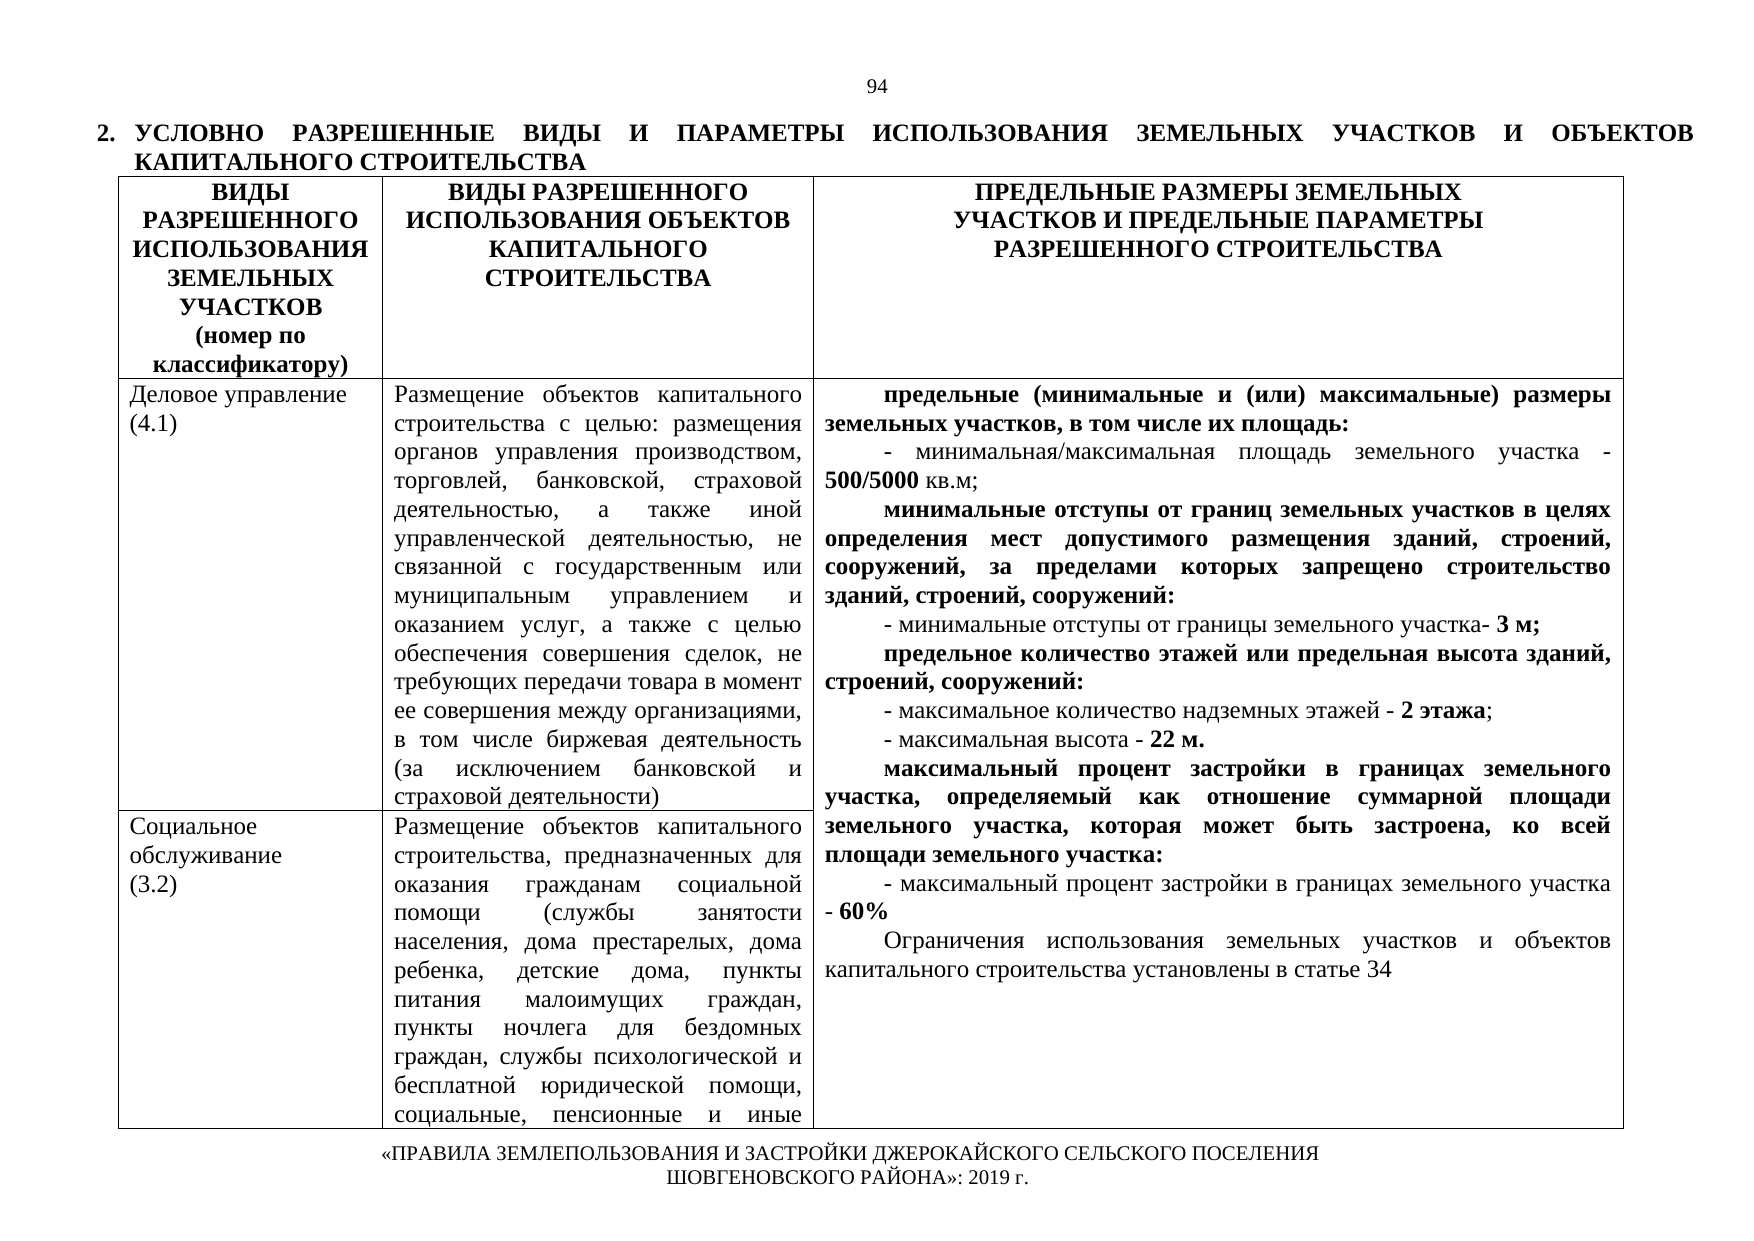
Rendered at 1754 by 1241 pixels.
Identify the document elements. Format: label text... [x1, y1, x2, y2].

table_cell предельные (минимальные и (или) максимальные) размеры земельных участков, в том числе их площадь: - минимальная/максимальная площадь земельного участка - 500/5000 кв.м; минимальные отступы от границ земельных участков в целях определения мест допустимого размещения зданий, строений, сооружений, за пределами которых запрещено строительство зданий, строений, сооружений: - минимальные отступы от границы земельного участка- 3 м; предельное количество этажей или предельная высота зданий, строений, сооружений: - максимальное количество надземных этажей - 2 этажа; - максимальная высота - 22 м. максимальный процент застройки в границах земельного участка, определяемый как отношение суммарной площади земельного участка, которая может быть застроена, ко всей площади земельного участка: - максимальный процент застройки в границах земельного участка - 60% Ограничения использования земельных участков и объектов капитального строительства установлены в статье 34 [814, 379, 1623, 1127]
table_header ВИДЫ РАЗРЕШЕННОГО ИСПОЛЬЗОВАНИЯ ЗЕМЕЛЬНЫХ УЧАСТКОВ (номер по классификатору) [119, 177, 382, 378]
table_cell Социальное обслуживание (3.2) [119, 811, 382, 1127]
table_cell Размещение объектов капитального строительства с целью: размещения органов управления производством, торговлей, банковской, страховой деятельностью, а также иной управленческой деятельностью, не связанной с государственным или муниципальным управлением и оказанием услуг, а также с целью обеспечения совершения сделок, не требующих передачи товара в момент ее совершения между организациями, в том числе биржевая деятельность (за исключением банковской и страховой деятельности) [383, 379, 813, 810]
table_header ВИДЫ РАЗРЕШЕННОГО ИСПОЛЬЗОВАНИЯ ОБЪЕКТОВ КАПИТАЛЬНОГО СТРОИТЕЛЬСТВА [383, 177, 813, 378]
list УСЛОВНО РАЗРЕШЕННЫЕ ВИДЫ И ПАРАМЕТРЫ ИСПОЛЬЗОВАНИЯ ЗЕМЕЛЬНЫХ УЧАСТКОВ И ОБЪЕКТОВ КАПИТАЛЬНОГО СТРОИТЕЛЬСТВА [97, 118, 1695, 176]
table_cell Деловое управление (4.1) [119, 379, 382, 810]
table_header ПРЕДЕЛЬНЫЕ РАЗМЕРЫ ЗЕМЕЛЬНЫХ УЧАСТКОВ И ПРЕДЕЛЬНЫЕ ПАРАМЕТРЫ РАЗРЕШЕННОГО СТРОИТЕЛЬСТВА [814, 177, 1623, 378]
